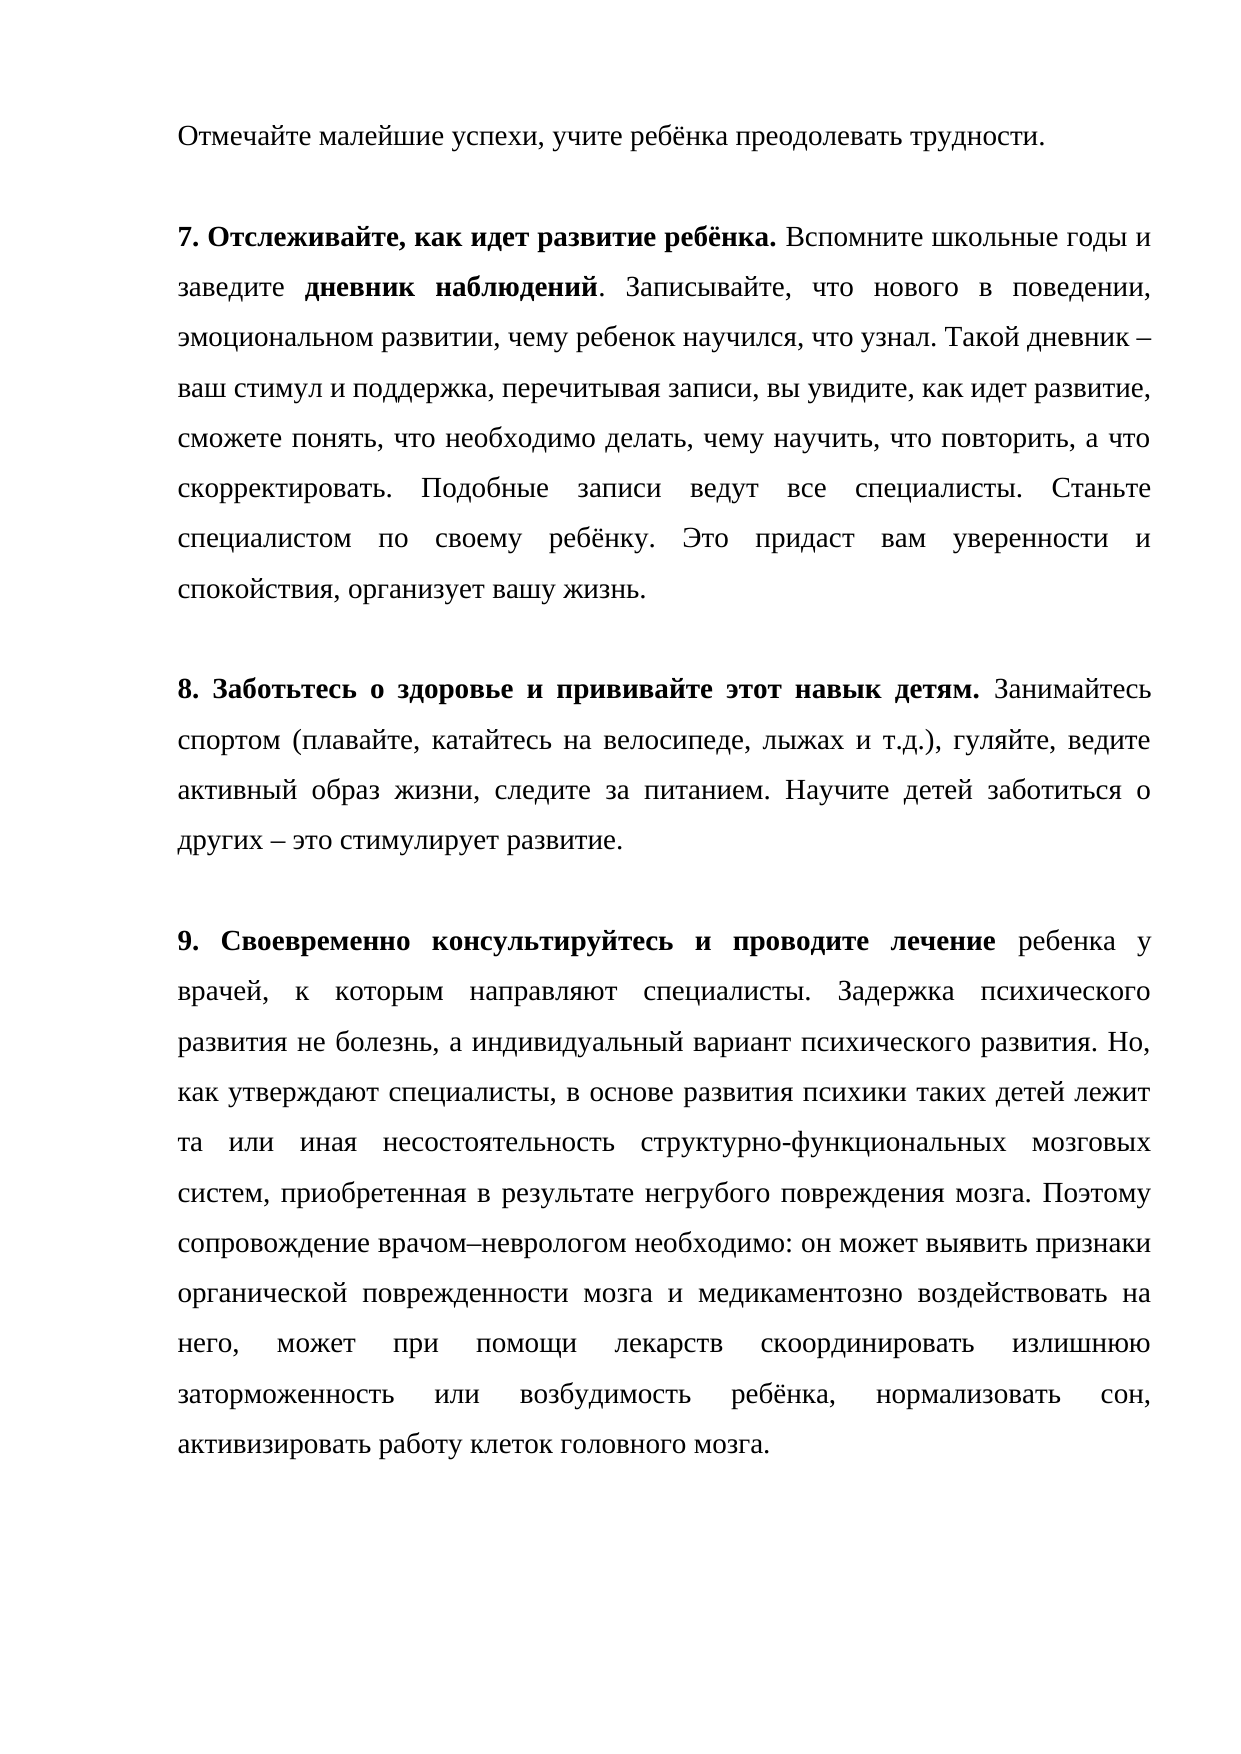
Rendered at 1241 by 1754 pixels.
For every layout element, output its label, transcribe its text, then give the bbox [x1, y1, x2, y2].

text 7. Отслеживайте, как идет развитие ребёнка. Вспомните школьные годы и заведите дневник наблюдений. Записывайте, что нового в поведении, эмоциональном развитии, чему ребенок научился, что узнал. Такой дневник – ваш стимул и поддержка, перечитывая записи, вы увидите, как идет развитие, сможете понять, что необходимо делать, чему научить, что повторить, а что скорректировать. Подобные записи ведут все специалисты. Станьте специалистом по своему ребёнку. Это придаст вам уверенности и спокойствия, организует вашу жизнь. [177, 219, 1152, 604]
text 8. Заботьтесь о здоровье и прививайте этот навык детям. Занимайтесь спортом (плавайте, катайтесь на велосипеде, лыжах и т.д.), гуляйте, ведите активный образ жизни, следите за питанием. Научите детей заботиться о других – это стимулирует развитие. [177, 672, 1152, 856]
text Отмечайте малейшие успехи, учите ребёнка преодолевать трудности. [177, 118, 1152, 152]
text 9. Своевременно консультируйтесь и проводите лечение ребенка у врачей, к которым направляют специалисты. Задержка психического развития не болезнь, а индивидуальный вариант психического развития. Но, как утверждают специалисты, в основе развития психики таких детей лежит та или иная несостоятельность структурно-функциональных мозговых систем, приобретенная в результате негрубого повреждения мозга. Поэтому сопровождение врачом–неврологом необходимо: он может выявить признаки органической поврежденности мозга и медикаментозно воздействовать на него, может при помощи лекарств скоординировать излишнюю заторможенность или возбудимость ребёнка, нормализовать сон, активизировать работу клеток головного мозга. [177, 923, 1152, 1460]
